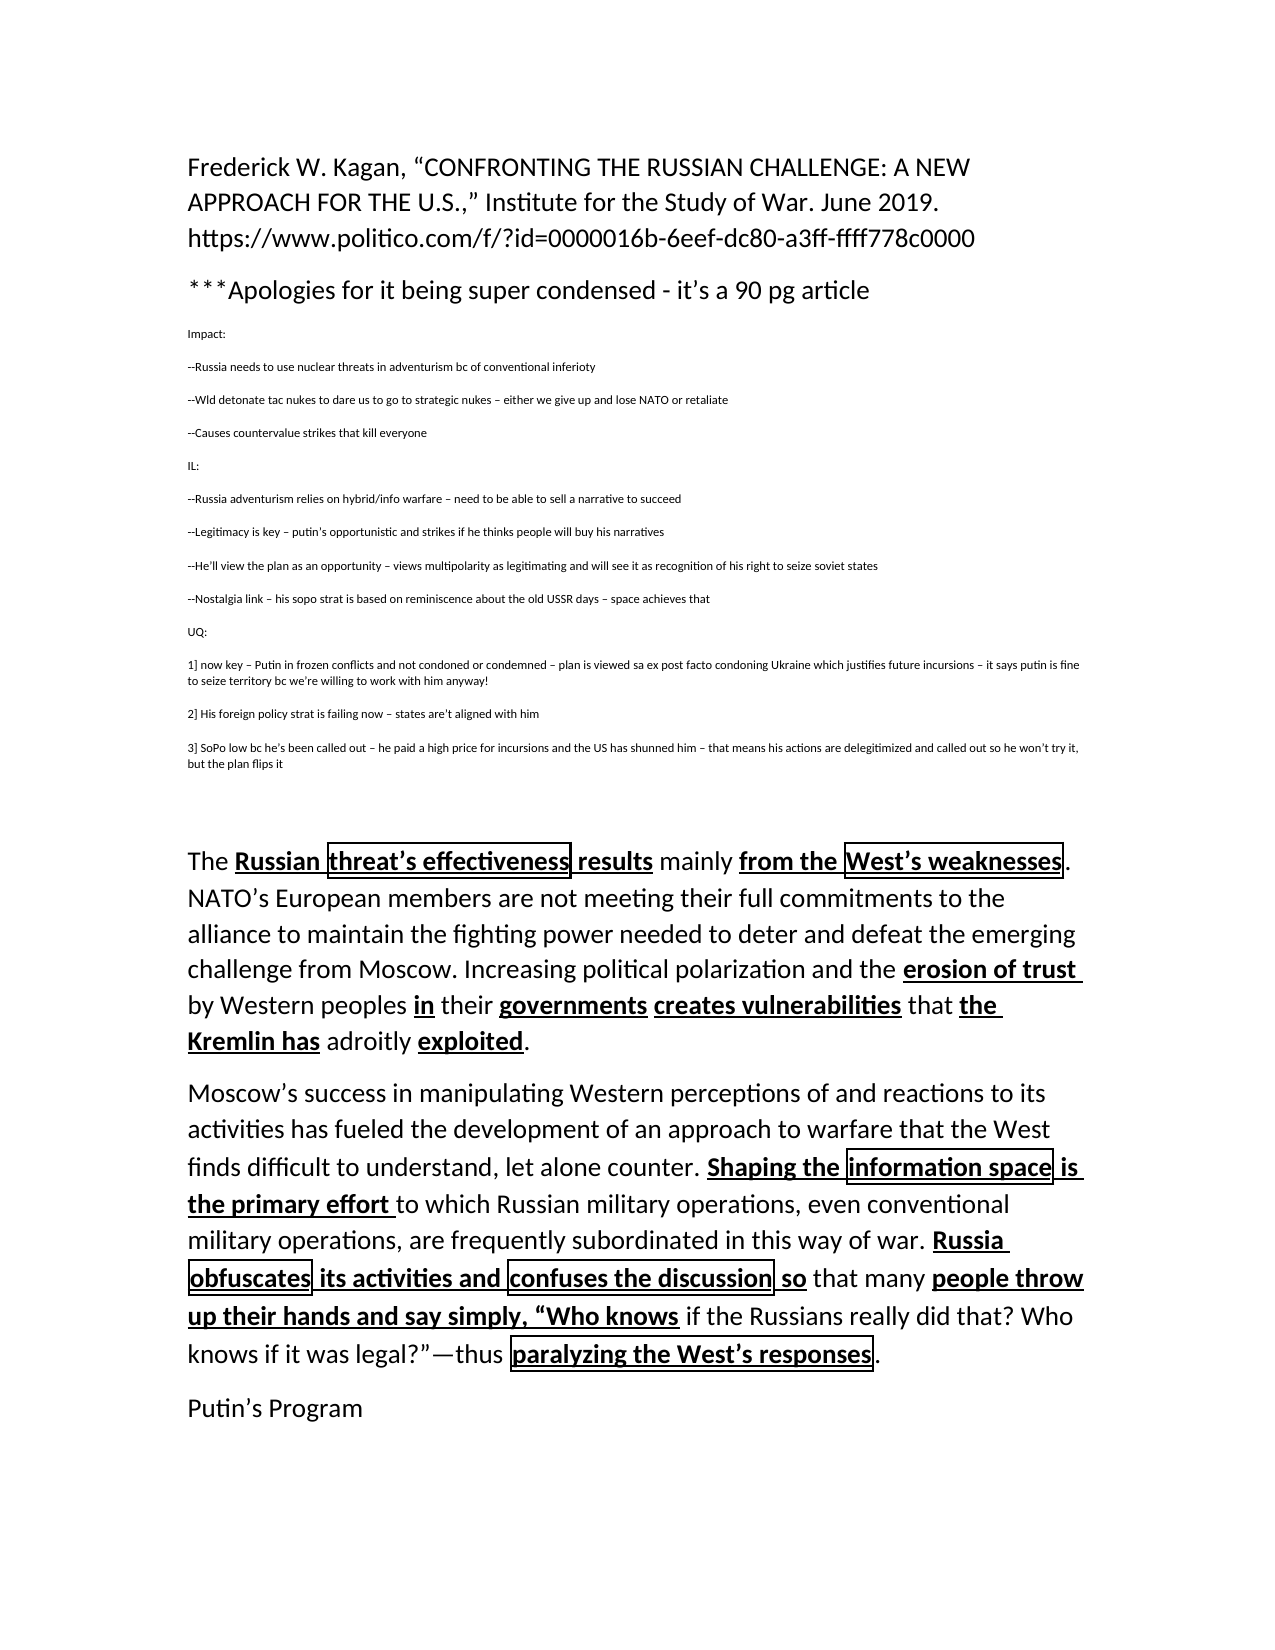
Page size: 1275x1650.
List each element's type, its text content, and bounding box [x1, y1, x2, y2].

text --He’ll view the plan as an opportunity – views multipolarity as legitimating and will see it as recognition of his right to seize soviet states [187, 558, 1087, 573]
text The Russian threat’s effectiveness results mainly from the West’s weaknesses. NATO’s European members are not meeting their full commitments to the alliance to maintain the fighting power needed to deter and defeat the emerging challenge from Moscow. Increasing political polarization and the erosion of trust by Western peoples in their governments creates vulnerabilities that the Kremlin has adroitly exploited. [187, 842, 1087, 1057]
text Frederick W. Kagan, “CONFRONTING THE RUSSIAN CHALLENGE: A NEW APPROACH FOR THE U.S.,” Institute for the Study of War. June 2019. https://www.politico.com/f/?id=0000016b-6eef-dc80-a3ff-ffff778c0000 [187, 150, 1087, 254]
text --Russia needs to use nuclear threats in adventurism bc of conventional inferioty [187, 359, 1087, 374]
text --Nostalgia link – his sopo strat is based on reminiscence about the old USSR days – space achieves that [187, 591, 1087, 606]
text --Causes countervalue strikes that kill everyone [187, 425, 1087, 441]
text --Legitimacy is key – putin’s opportunistic and strikes if he thinks people will buy his narratives [187, 524, 1087, 540]
text 3] SoPo low bc he’s been called out – he paid a high price for incursions and the US has shunned him – that means his actions are delegitimized and called out so he won’t try it, but the plan flips it [187, 740, 1087, 772]
text ***Apologies for it being super condensed - it’s a 90 pg article [187, 273, 1087, 307]
text UQ: [187, 624, 1087, 639]
text IL: [187, 458, 1087, 474]
text 1] now key – Putin in frozen conflicts and not condoned or condemned – plan is viewed sa ex post facto condoning Ukraine which justifies future incursions – it says putin is fine to seize territory bc we’re willing to work with him anyway! [187, 657, 1087, 689]
text 2] His foreign policy strat is failing now – states are’t aligned with him [187, 707, 1087, 722]
text Putin’s Program [187, 1392, 1087, 1425]
text --Wld detonate tac nukes to dare us to go to strategic nukes – either we give up and lose NATO or retaliate [187, 392, 1087, 407]
text --Russia adventurism relies on hybrid/info warfare – need to be able to sell a narrative to succeed [187, 491, 1087, 507]
text Impact: [187, 326, 1087, 341]
text Moscow’s success in manipulating Western perceptions of and reactions to its activities has fueled the development of an approach to warfare that the West finds difficult to understand, let alone counter. Shaping the information space is the primary effort to which Russian military operations, even conventional military operations, are frequently subordinated in this way of war. Russia obfuscates its activities and confuses the discussion so that many people throw up their hands and say simply, “Who knows if the Russians really did that? Who knows if it was legal?”—thus paralyzing the West’s responses. [187, 1076, 1087, 1372]
